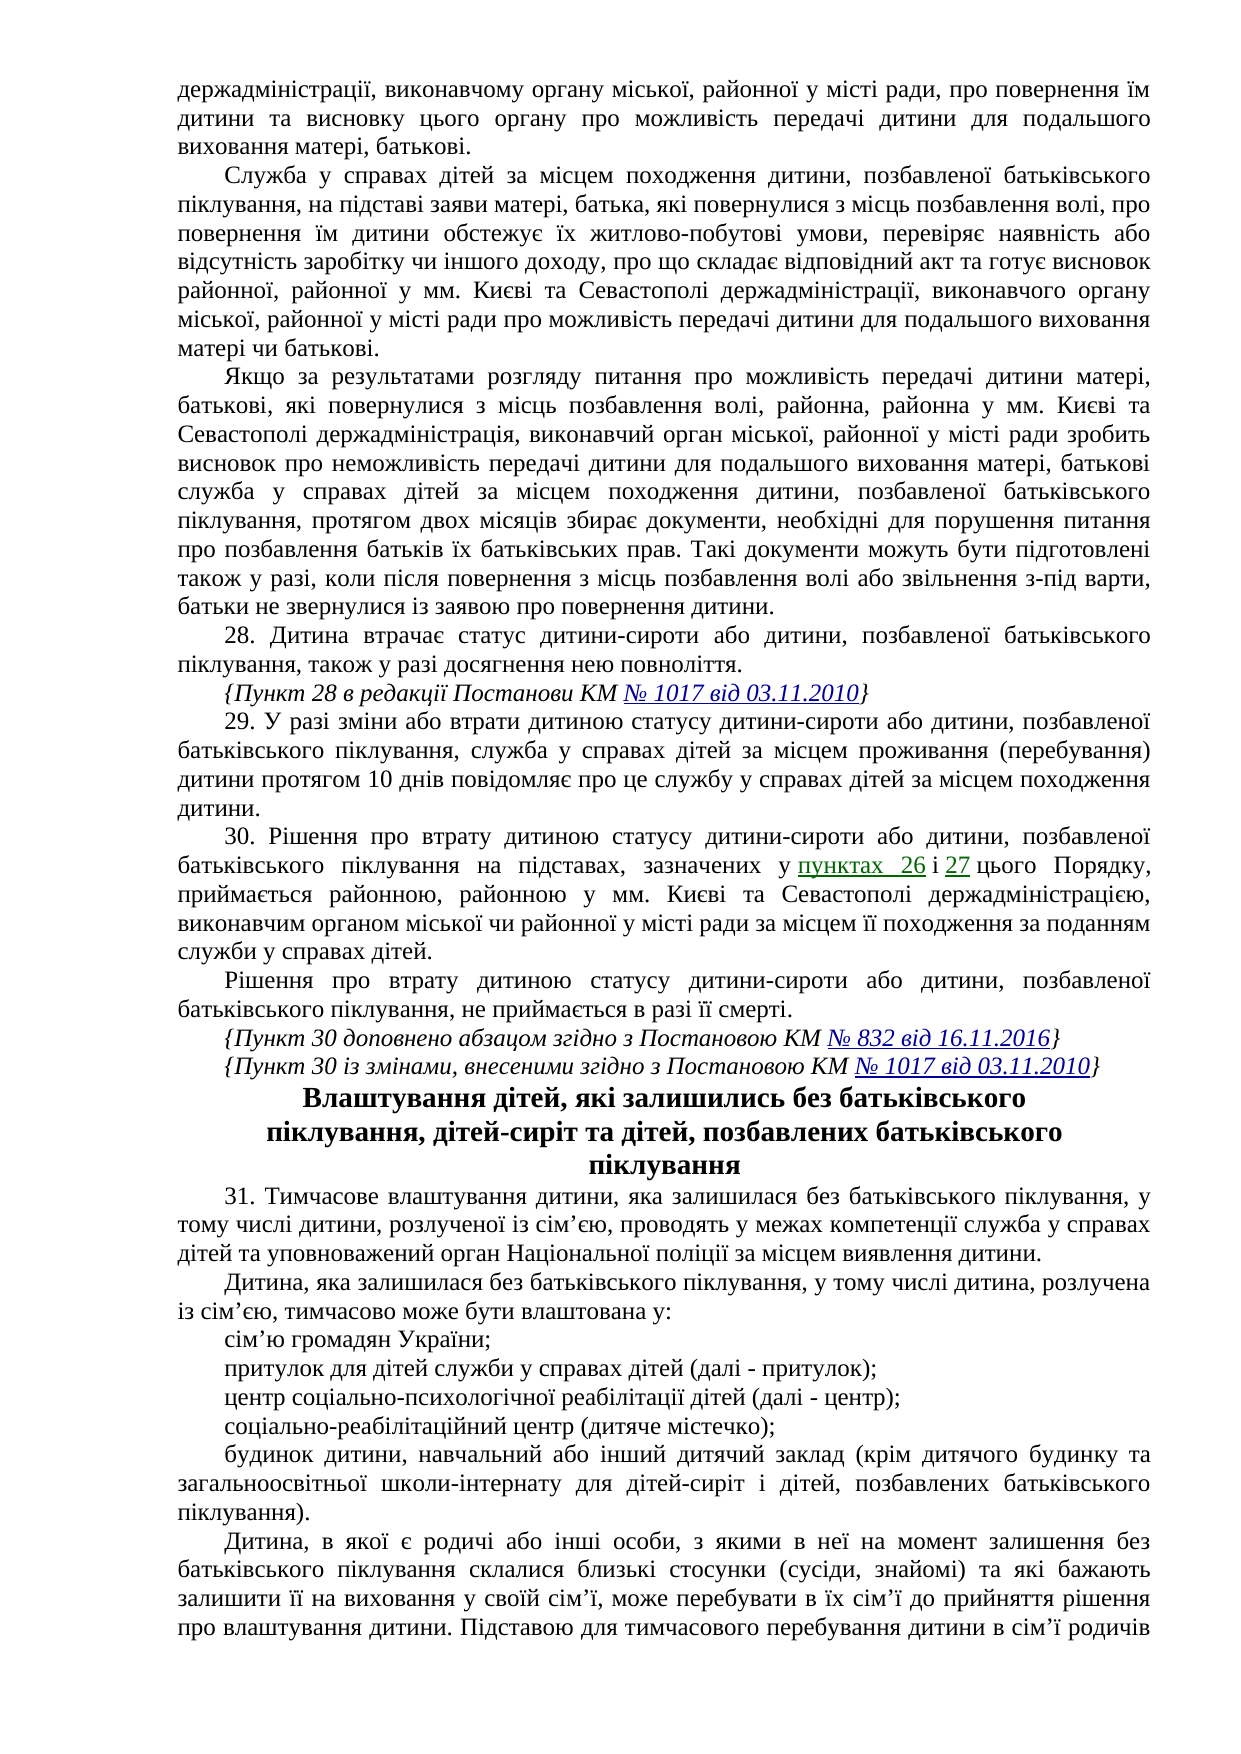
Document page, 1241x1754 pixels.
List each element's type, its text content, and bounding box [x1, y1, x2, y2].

text центр соціально-психологічної реабілітації дітей (далі - центр); [177, 1382, 1152, 1411]
text 29. У разі зміни або втрати дитиною статусу дитини-сироти або дитини, позбавленої батьківського піклування, служба у справах дітей за місцем проживання (перебування) дитини протягом 10 днів повідомляє про це службу у справах дітей за місцем походження дитини. [177, 706, 1152, 821]
text {Пункт 30 із змінами, внесеними згідно з Постановою КМ № 1017 від 03.11.2010} [177, 1051, 1152, 1080]
text притулок для дітей служби у справах дітей (далі - притулок); [177, 1353, 1152, 1382]
text Якщо за результатами розгляду питання про можливість передачі дитини матері, батькові, які повернулися з місць позбавлення волі, районна, районна у мм. Києві та Севастополі держадміністрація, виконавчий орган міської, районної у місті ради зробить висновок про неможливість передачі дитини для подальшого виховання матері, батькові служба у справах дітей за місцем походження дитини, позбавленої батьківського піклування, протягом двох місяців збирає документи, необхідні для порушення питання про позбавлення батьків їх батьківських прав. Такі документи можуть бути підготовлені також у разі, коли після повернення з місць позбавлення волі або звільнення з-під варти, батьки не звернулися із заявою про повернення дитини. [177, 361, 1152, 620]
text Служба у справах дітей за місцем походження дитини, позбавленої батьківського піклування, на підставі заяви матері, батька, які повернулися з місць позбавлення волі, про повернення їм дитини обстежує їх житлово-побутові умови, перевіряє наявність або відсутність заробітку чи іншого доходу, про що складає відповідний акт та готує висновок районної, районної у мм. Києві та Севастополі держадміністрації, виконавчого органу міської, районної у місті ради про можливість передачі дитини для подальшого виховання матері чи батькові. [177, 160, 1152, 361]
text соціально-реабілітаційний центр (дитяче містечко); [177, 1411, 1152, 1439]
text Влаштування дітей, які залишились без батьківського піклування, дітей-сиріт та дітей, позбавлених батьківського піклування [224, 1080, 1105, 1181]
text 31. Тимчасове влаштування дитини, яка залишилася без батьківського піклування, у тому числі дитини, розлученої із сім’єю, проводять у межах компетенції служба у справах дітей та уповноважений орган Національної поліції за місцем виявлення дитини. [177, 1181, 1152, 1267]
text {Пункт 28 в редакції Постанови КМ № 1017 від 03.11.2010} [177, 678, 1152, 706]
text 28. Дитина втрачає статус дитини-сироти або дитини, позбавленої батьківського піклування, також у разі досягнення нею повноліття. [177, 620, 1152, 678]
text Рішення про втрату дитиною статусу дитини-сироти або дитини, позбавленої батьківського піклування, не приймається в разі її смерті. [177, 965, 1152, 1023]
text Дитина, яка залишилася без батьківського піклування, у тому числі дитина, розлучена із сім’єю, тимчасово може бути влаштована у: [177, 1267, 1152, 1324]
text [177, 1526, 1152, 1641]
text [177, 74, 1152, 160]
text {Пункт 30 доповнено абзацом згідно з Постановою КМ № 832 від 16.11.2016} [177, 1023, 1152, 1051]
text 30. Рішення про втрату дитиною статусу дитини-сироти або дитини, позбавленої батьківського піклування на підставах, зазначених у пунктах 26 і 27 цього Порядку, приймається районною, районною у мм. Києві та Севастополі держадміністрацією, виконавчим органом міської чи районної у місті ради за місцем її походження за поданням служби у справах дітей. [177, 821, 1152, 965]
text будинок дитини, навчальний або інший дитячий заклад (крім дитячого будинку та загальноосвітньої школи-інтернату для дітей-сиріт і дітей, позбавлених батьківського піклування). [177, 1439, 1152, 1526]
text сім’ю громадян України; [177, 1324, 1152, 1353]
